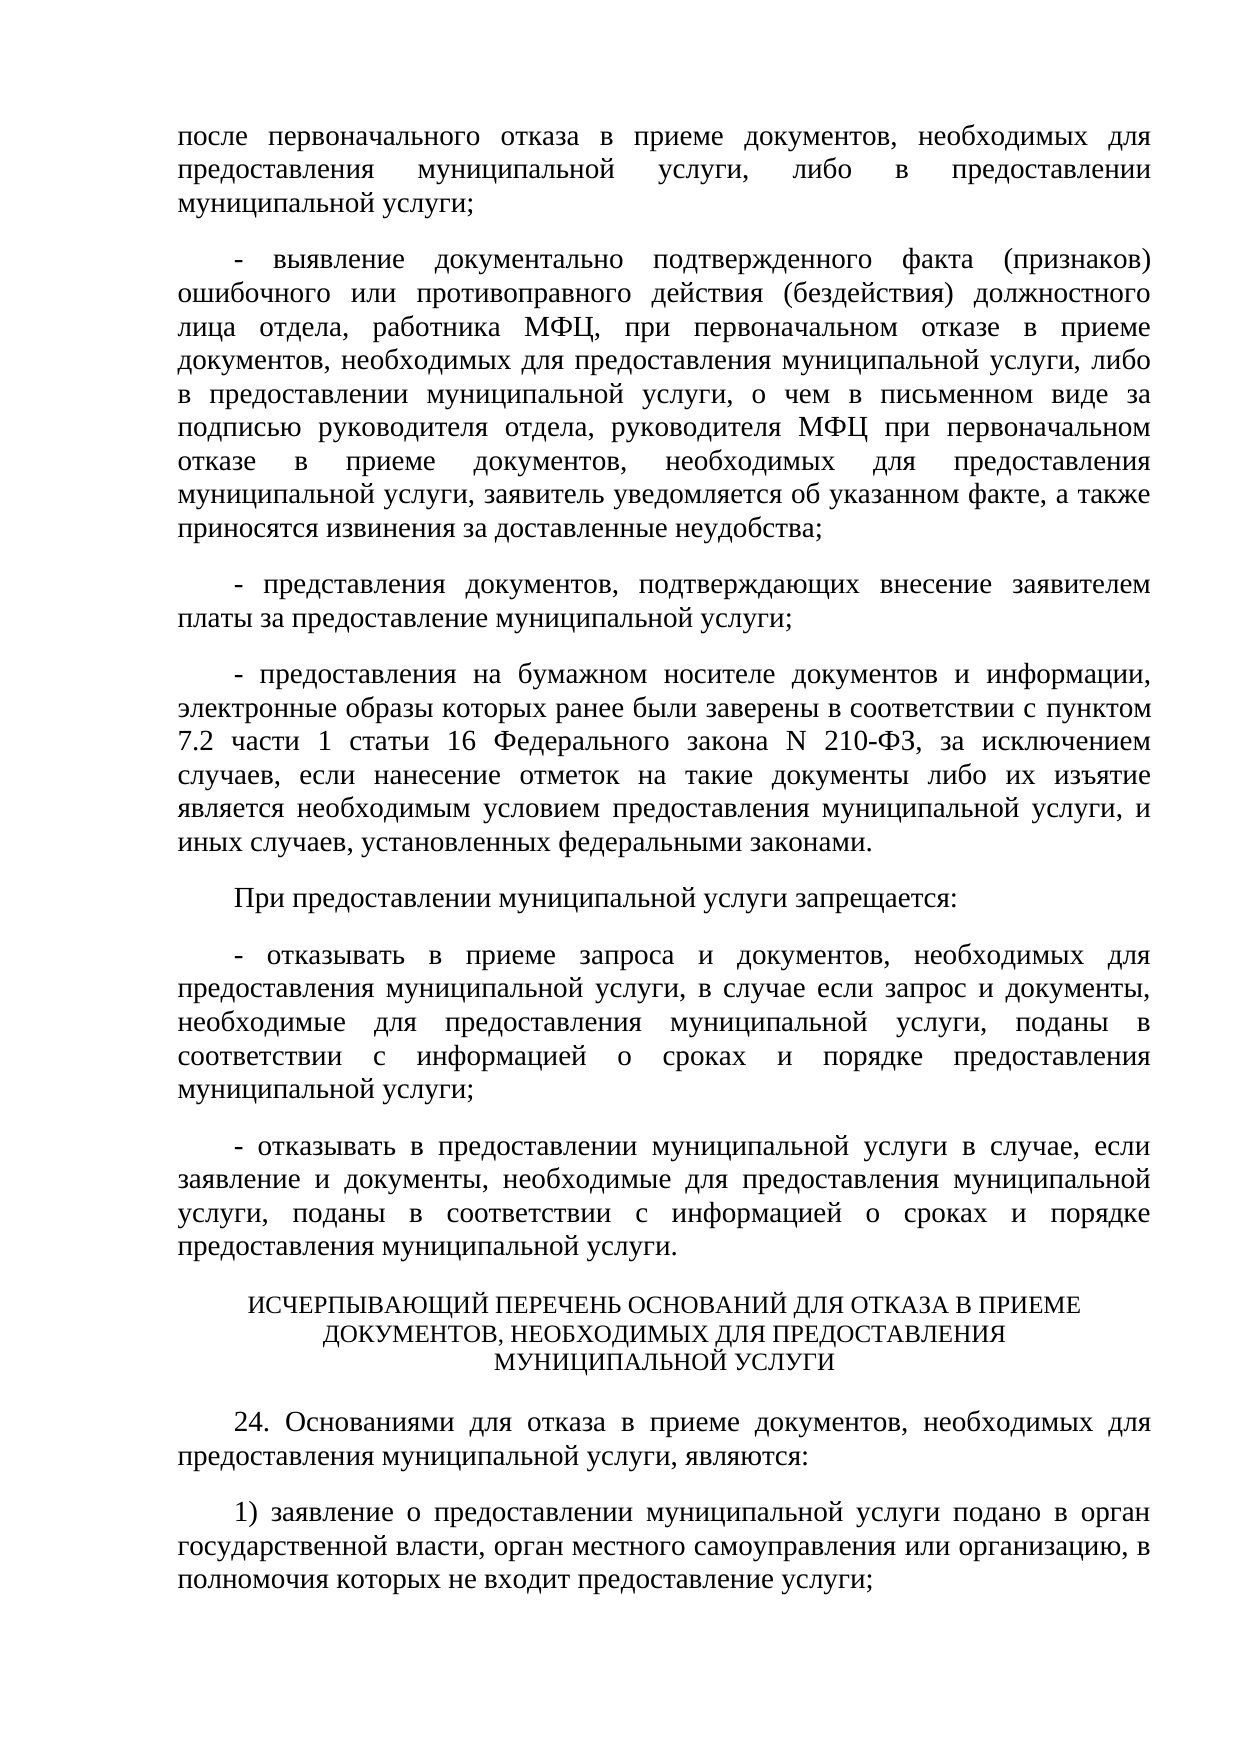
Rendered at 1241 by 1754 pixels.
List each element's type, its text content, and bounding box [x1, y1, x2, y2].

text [177, 118, 1152, 219]
title ИСЧЕРПЫВАЮЩИЙ ПЕРЕЧЕНЬ ОСНОВАНИЙ ДЛЯ ОТКАЗА В ПРИЕМЕ [177, 1290, 1152, 1319]
text - отказывать в приеме запроса и документов, необходимых для предоставления муниципальной услуги, в случае если запрос и документы, необходимые для предоставления муниципальной услуги, поданы в соответствии с информацией о сроках и порядке предоставления муниципальной услуги; [177, 937, 1152, 1105]
title МУНИЦИПАЛЬНОЙ УСЛУГИ [177, 1347, 1152, 1376]
text - отказывать в предоставлении муниципальной услуги в случае, если заявление и документы, необходимые для предоставления муниципальной услуги, поданы в соответствии с информацией о сроках и порядке предоставления муниципальной услуги. [177, 1128, 1152, 1262]
text - выявление документально подтвержденного факта (признаков) ошибочного или противоправного действия (бездействия) должностного лица отдела, работника МФЦ, при первоначальном отказе в приеме документов, необходимых для предоставления муниципальной услуги, либо в предоставлении муниципальной услуги, о чем в письменном виде за подписью руководителя отдела, руководителя МФЦ при первоначальном отказе в приеме документов, необходимых для предоставления муниципальной услуги, заявитель уведомляется об указанном факте, а также приносятся извинения за доставленные неудобства; [177, 242, 1152, 543]
text 1) заявление о предоставлении муниципальной услуги подано в орган государственной власти, орган местного самоуправления или организацию, в полномочия которых не входит предоставление услуги; [177, 1494, 1152, 1595]
text 24. Основаниями для отказа в приеме документов, необходимых для предоставления муниципальной услуги, являются: [177, 1404, 1152, 1471]
text - представления документов, подтверждающих внесение заявителем платы за предоставление муниципальной услуги; [177, 566, 1152, 633]
title ДОКУМЕНТОВ, НЕОБХОДИМЫХ ДЛЯ ПРЕДОСТАВЛЕНИЯ [177, 1319, 1152, 1347]
text При предоставлении муниципальной услуги запрещается: [177, 881, 1152, 914]
text - предоставления на бумажном носителе документов и информации, электронные образы которых ранее были заверены в соответствии с пунктом 7.2 части 1 статьи 16 Федерального закона N 210-ФЗ, за исключением случаев, если нанесение отметок на такие документы либо их изъятие является необходимым условием предоставления муниципальной услуги, и иных случаев, установленных федеральными законами. [177, 656, 1152, 858]
